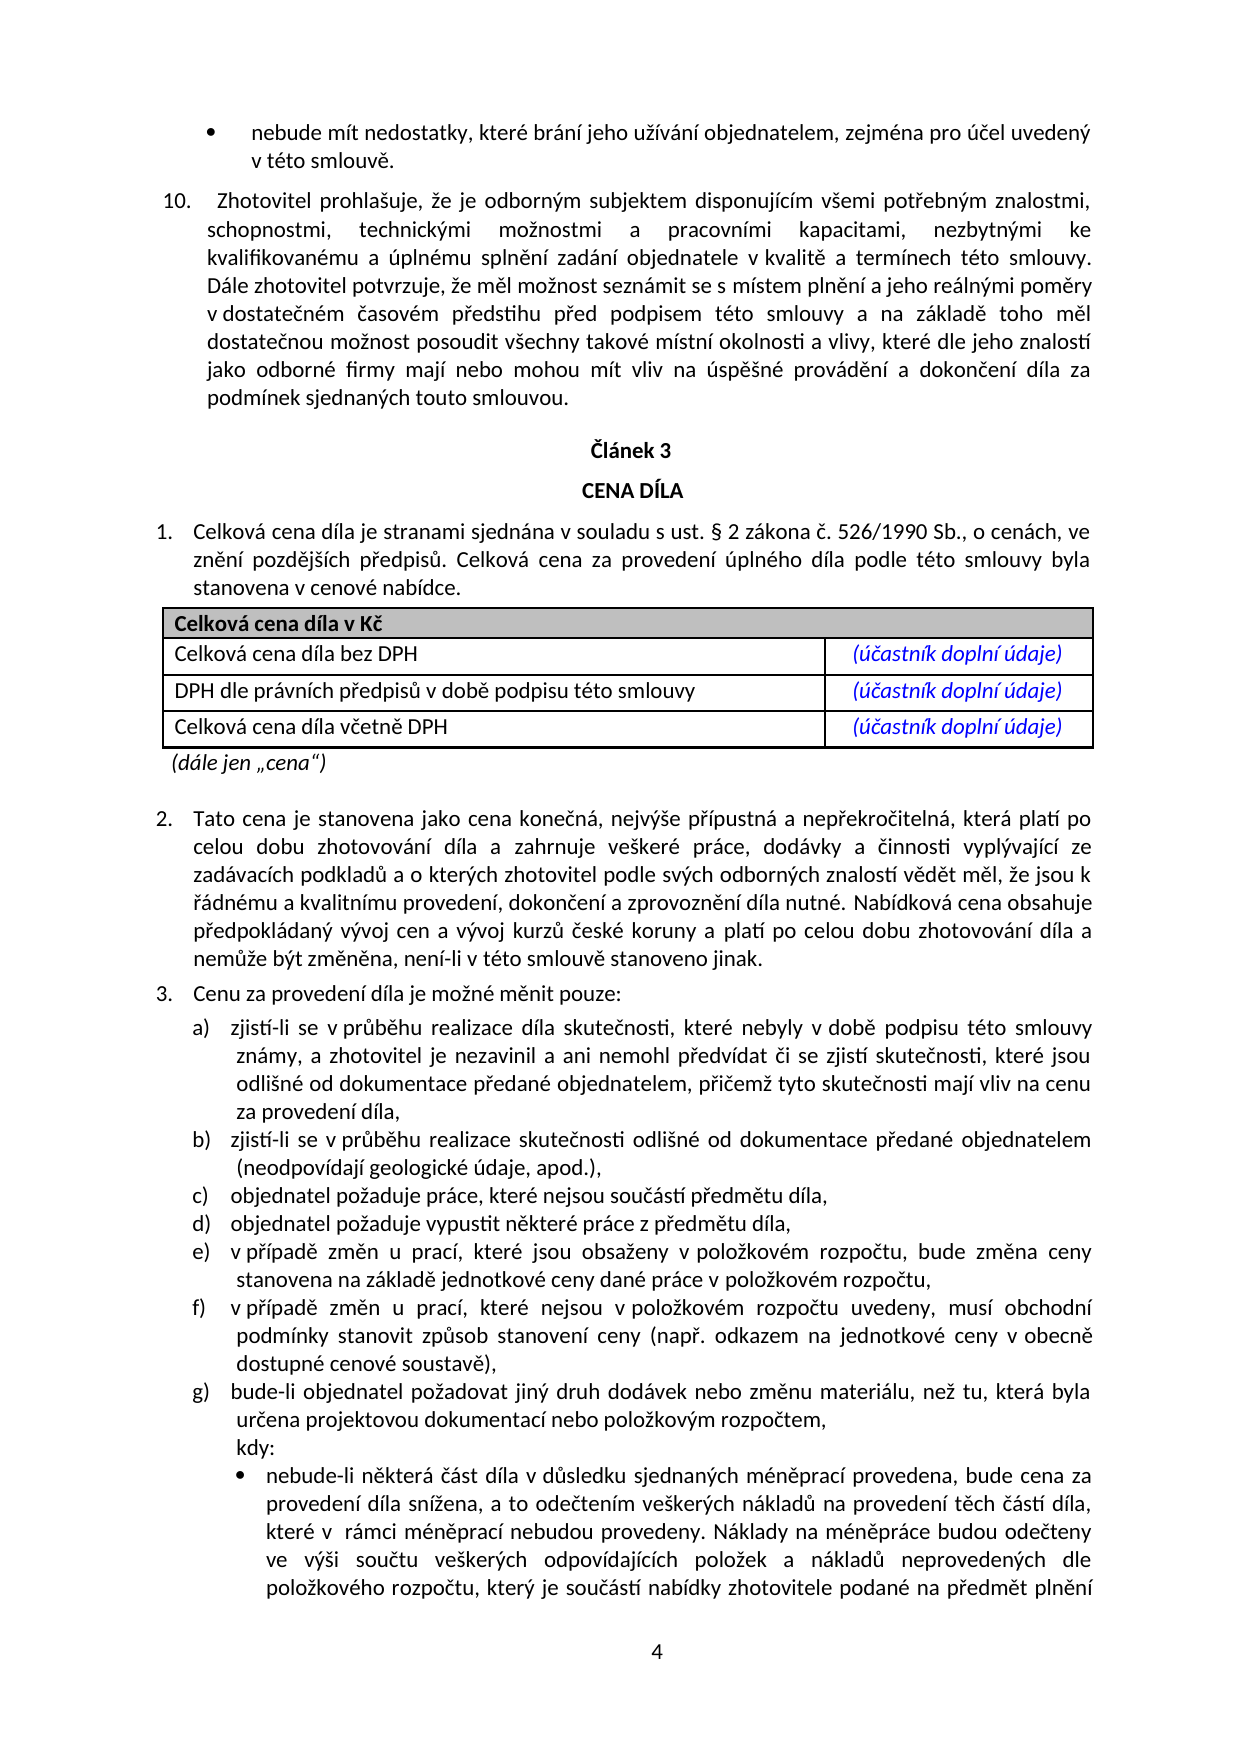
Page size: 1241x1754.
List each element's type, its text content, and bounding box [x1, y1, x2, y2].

text kdy: [236, 1433, 1093, 1461]
list zjistí-li se v průběhu realizace skutečnosti odlišné od dokumentace předané objednatelem (neodpovídají geologické údaje, apod.), [192, 1125, 1093, 1181]
table_cell Celková cena díla bez DPH [164, 639, 824, 674]
list bude-li objednatel požadovat jiný druh dodávek nebo změnu materiálu, než tu, která byla určena projektovou dokumentací nebo položkovým rozpočtem, [192, 1377, 1093, 1433]
list v případě změn u prací, které jsou obsaženy v položkovém rozpočtu, bude změna ceny stanovena na základě jednotkové ceny dané práce v položkovém rozpočtu, [192, 1237, 1093, 1293]
table_cell Celková cena díla včetně DPH [164, 712, 824, 746]
subtitle Článek 3 [576, 436, 1093, 464]
list objednatel požaduje práce, které nejsou součástí předmětu díla, [192, 1181, 1093, 1209]
table_cell DPH dle právních předpisů v době podpisu této smlouvy [164, 676, 824, 710]
table_cell (účastník doplní údaje) [826, 639, 1092, 674]
list zjistí-li se v průběhu realizace díla skutečnosti, které nebyly v době podpisu této smlouvy známy, a zhotovitel je nezavinil a ani nemohl předvídat či se zjistí skutečnosti, které jsou odlišné od dokumentace předané objednatelem, přičemž tyto skutečnosti mají vliv na cenu za provedení díla, [192, 1013, 1093, 1125]
list v případě změn u prací, které nejsou v položkovém rozpočtu uvedeny, musí obchodní podmínky stanovit způsob stanovení ceny (např. odkazem na jednotkové ceny v obecně dostupné cenové soustavě), [192, 1293, 1093, 1377]
list Zhotovitel prohlašuje, že je odborným subjektem disponujícím všemi potřebným znalostmi, schopnostmi, technickými možnostmi a pracovními kapacitami, nezbytnými ke kvalifikovanému a úplnému splnění zadání objednatele v kvalitě a termínech této smlouvy. Dále zhotovitel potvrzuje, že měl možnost seznámit se s místem plnění a jeho reálnými poměry v dostatečném časovém předstihu před podpisem této smlouvy a na základě toho měl dostatečnou možnost posoudit všechny takové místní okolnosti a vlivy, které dle jeho znalostí jako odborné firmy mají nebo mohou mít vliv na úspěšné provádění a dokončení díla za podmínek sjednaných touto smlouvou. [162, 187, 1093, 411]
list Tato cena je stanovena jako cena konečná, nejvýše přípustná a nepřekročitelná, která platí po celou dobu zhotovování díla a zahrnuje veškeré práce, dodávky a činnosti vyplývající ze zadávacích podkladů a o kterých zhotovitel podle svých odborných znalostí vědět měl, že jsou k řádnému a kvalitnímu provedení, dokončení a zprovoznění díla nutné. Nabídková cena obsahuje předpokládaný vývoj cen a vývoj kurzů české koruny a platí po celou dobu zhotovování díla a nemůže být změněna, není-li v této smlouvě stanoveno jinak. [156, 804, 1093, 973]
table_cell (účastník doplní údaje) [826, 676, 1092, 710]
text Cena díla [162, 476, 1093, 504]
list Cenu za provedení díla je možné měnit pouze: [156, 979, 1093, 1007]
text (dále jen „cena“) [156, 748, 1093, 776]
list nebude mít nedostatky, které brání jeho užívání objednatelem, zejména pro účel uvedený v této smlouvě. [207, 118, 1093, 174]
table_cell (účastník doplní údaje) [826, 712, 1092, 746]
table_header Celková cena díla v Kč [164, 609, 1092, 637]
list objednatel požaduje vypustit některé práce z předmětu díla, [192, 1209, 1093, 1237]
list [236, 1461, 1093, 1602]
list Celková cena díla je stranami sjednána v souladu s ust. § 2 zákona č. 526/1990 Sb., o cenách, ve znění pozdějších předpisů. Celková cena za provedení úplného díla podle této smlouvy byla stanovena v cenové nabídce. [156, 517, 1093, 601]
